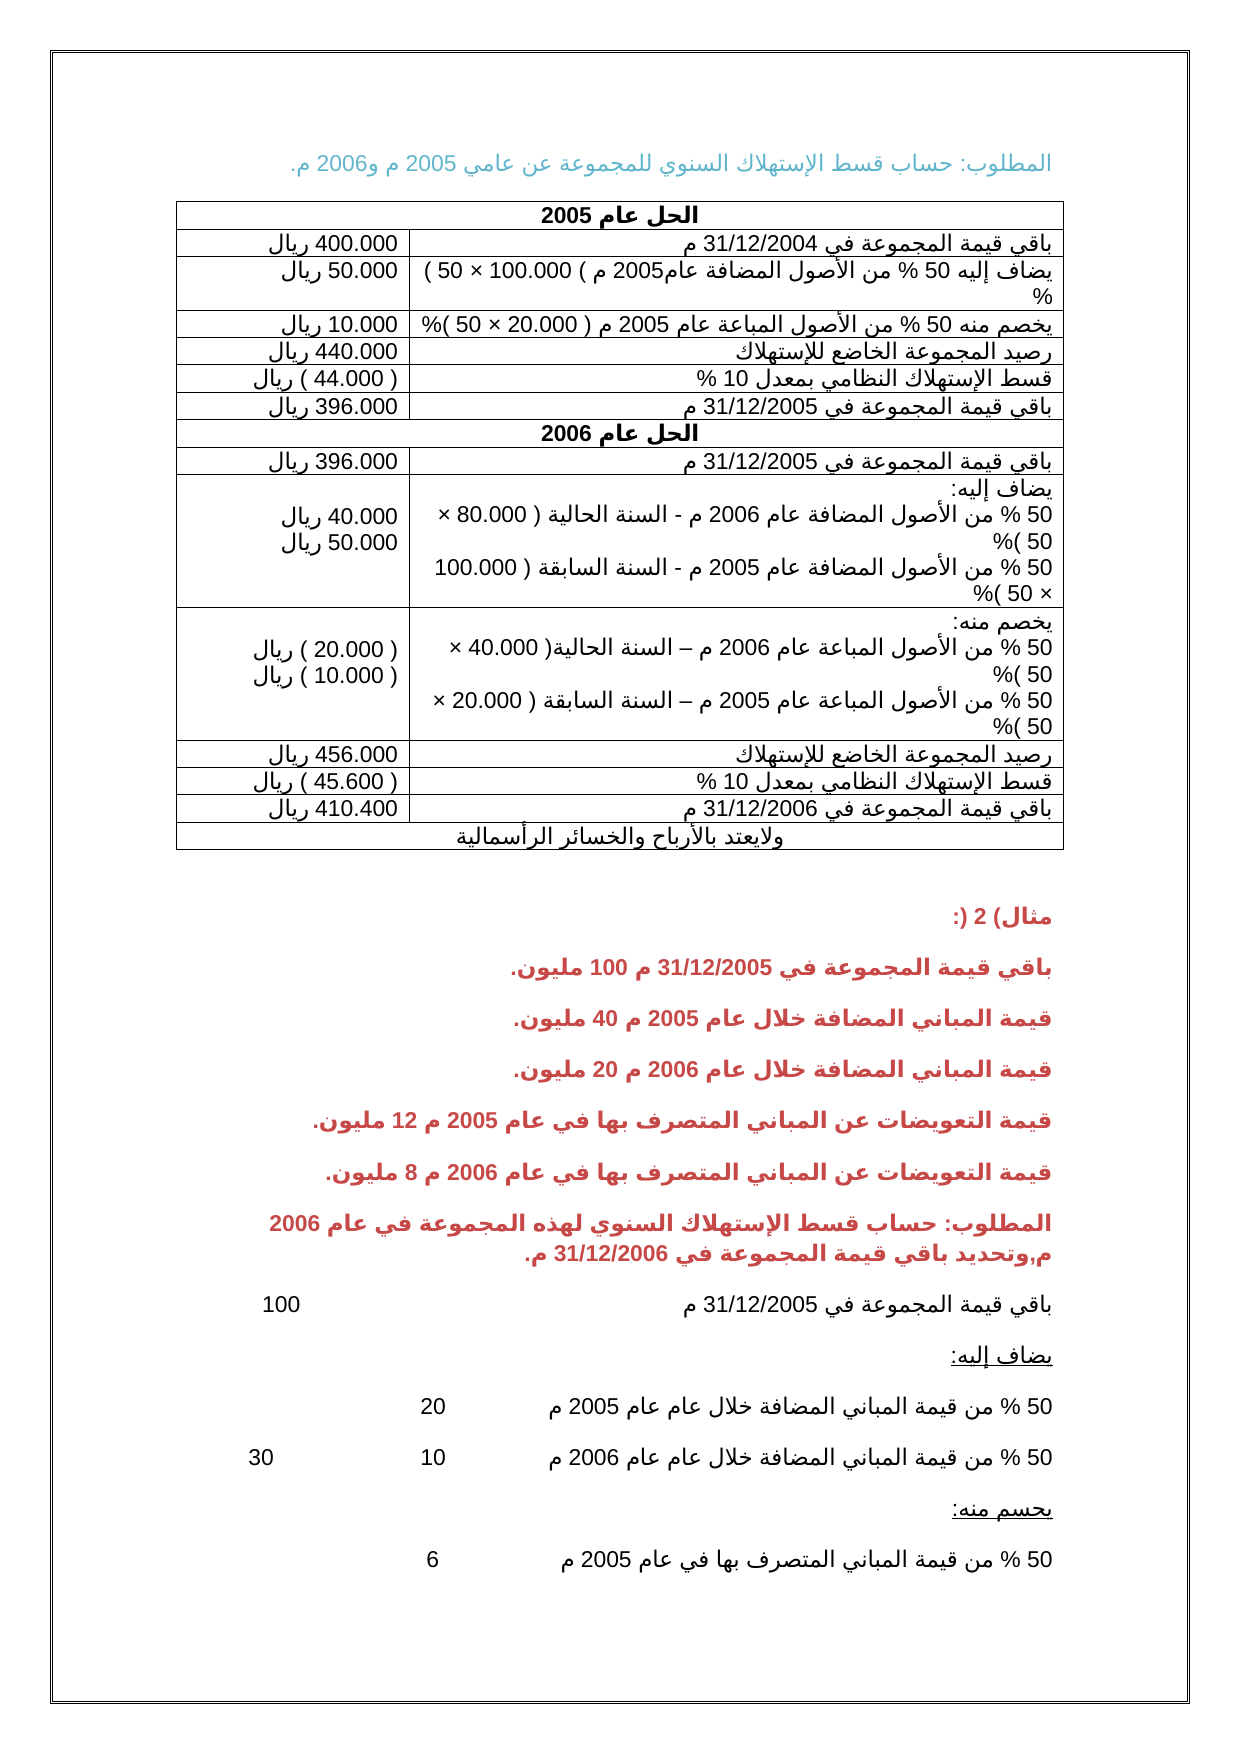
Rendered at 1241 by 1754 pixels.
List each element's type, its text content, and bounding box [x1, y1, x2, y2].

table_cell باقي قيمة المجموعة في 31/12/2005 م [410, 393, 1063, 419]
table_cell يخصم منه 50 % من الأصول المباعة عام 2005 م ( 20.000 × 50 )% [410, 311, 1063, 337]
table_cell باقي قيمة المجموعة في 31/12/2004 م [410, 230, 1063, 256]
table_cell 400.000 ريال [177, 230, 409, 256]
text 50 % من قيمة المباني المضافة خلال عام عام 2006 م 10 30 [187, 1444, 1053, 1470]
table_cell ( 44.000 ) ريال [177, 365, 409, 392]
table_cell 10.000 ريال [177, 311, 409, 337]
text 50 % من قيمة المباني المتصرف بها في عام 2005 م 6 [187, 1546, 1053, 1572]
table_cell الحل عام 2006 [177, 420, 1063, 447]
table_cell يخصم منه: 50 % من الأصول المباعة عام 2006 م – السنة الحالية( 40.000 × 50 )% 50 % من الأصول المباعة عام 2005 م – السنة السابقة ( 20.000 × 50 )% [410, 608, 1063, 739]
table_cell يضاف إليه 50 % من الأصول المضافة عام2005 م ) 100.000 × 50 )% [410, 257, 1063, 309]
table_cell رصيد المجموعة الخاضع للإستهلاك [410, 741, 1063, 767]
text قيمة التعويضات عن المباني المتصرف بها في عام 2006 م 8 مليون. [187, 1158, 1053, 1185]
table_cell 410.400 ريال [177, 795, 409, 822]
text يضاف إليه: [187, 1342, 1053, 1368]
table_cell ولايعتد بالأرباح والخسائر الرأسمالية [177, 823, 1063, 849]
table_cell 396.000 ريال [177, 448, 409, 474]
table_cell يضاف إليه: 50 % من الأصول المضافة عام 2006 م - السنة الحالية ( 80.000 × 50 )% 50 % من الأصول المضافة عام 2005 م - السنة السابقة ( 100.000 × 50 )% [410, 475, 1063, 607]
table_cell باقي قيمة المجموعة في 31/12/2005 م [410, 448, 1063, 474]
table_cell 456.000 ريال [177, 741, 409, 767]
table_cell 50.000 ريال [177, 257, 409, 309]
table_cell ( 45.600 ) ريال [177, 768, 409, 794]
text مثال) 2 (: [187, 903, 1053, 929]
text قيمة المباني المضافة خلال عام 2006 م 20 مليون. [187, 1056, 1053, 1083]
table_cell 40.000 ريال 50.000 ريال [177, 475, 409, 607]
text المطلوب: حساب قسط الإستهلاك السنوي للمجموعة عن عامي 2005 م و2006 م. [187, 150, 1053, 176]
table_cell ( 20.000 ) ريال ( 10.000 ) ريال [177, 608, 409, 739]
table_header الحل عام 2005 [177, 202, 1063, 228]
text 50 % من قيمة المباني المضافة خلال عام عام 2005 م 20 [187, 1393, 1053, 1419]
text المطلوب: حساب قسط الإستهلاك السنوي لهذه المجموعة في عام 2006 م,وتحديد باقي قيمة المجموعة في 31/12/2006 م. [187, 1209, 1053, 1266]
table_cell 396.000 ريال [177, 393, 409, 419]
text قيمة المباني المضافة خلال عام 2005 م 40 مليون. [187, 1005, 1053, 1032]
table_cell قسط الإستهلاك النظامي بمعدل 10 % [410, 365, 1063, 392]
text يحسم منه: [187, 1495, 1053, 1521]
text باقي قيمة المجموعة في 31/12/2005 م 100 مليون. [187, 954, 1053, 981]
table_cell باقي قيمة المجموعة في 31/12/2006 م [410, 795, 1063, 822]
table_cell قسط الإستهلاك النظامي بمعدل 10 % [410, 768, 1063, 794]
text باقي قيمة المجموعة في 31/12/2005 م 100 [187, 1291, 1053, 1317]
text قيمة التعويضات عن المباني المتصرف بها في عام 2005 م 12 مليون. [187, 1107, 1053, 1134]
table_cell رصيد المجموعة الخاضع للإستهلاك [410, 338, 1063, 364]
table_cell 440.000 ريال [177, 338, 409, 364]
